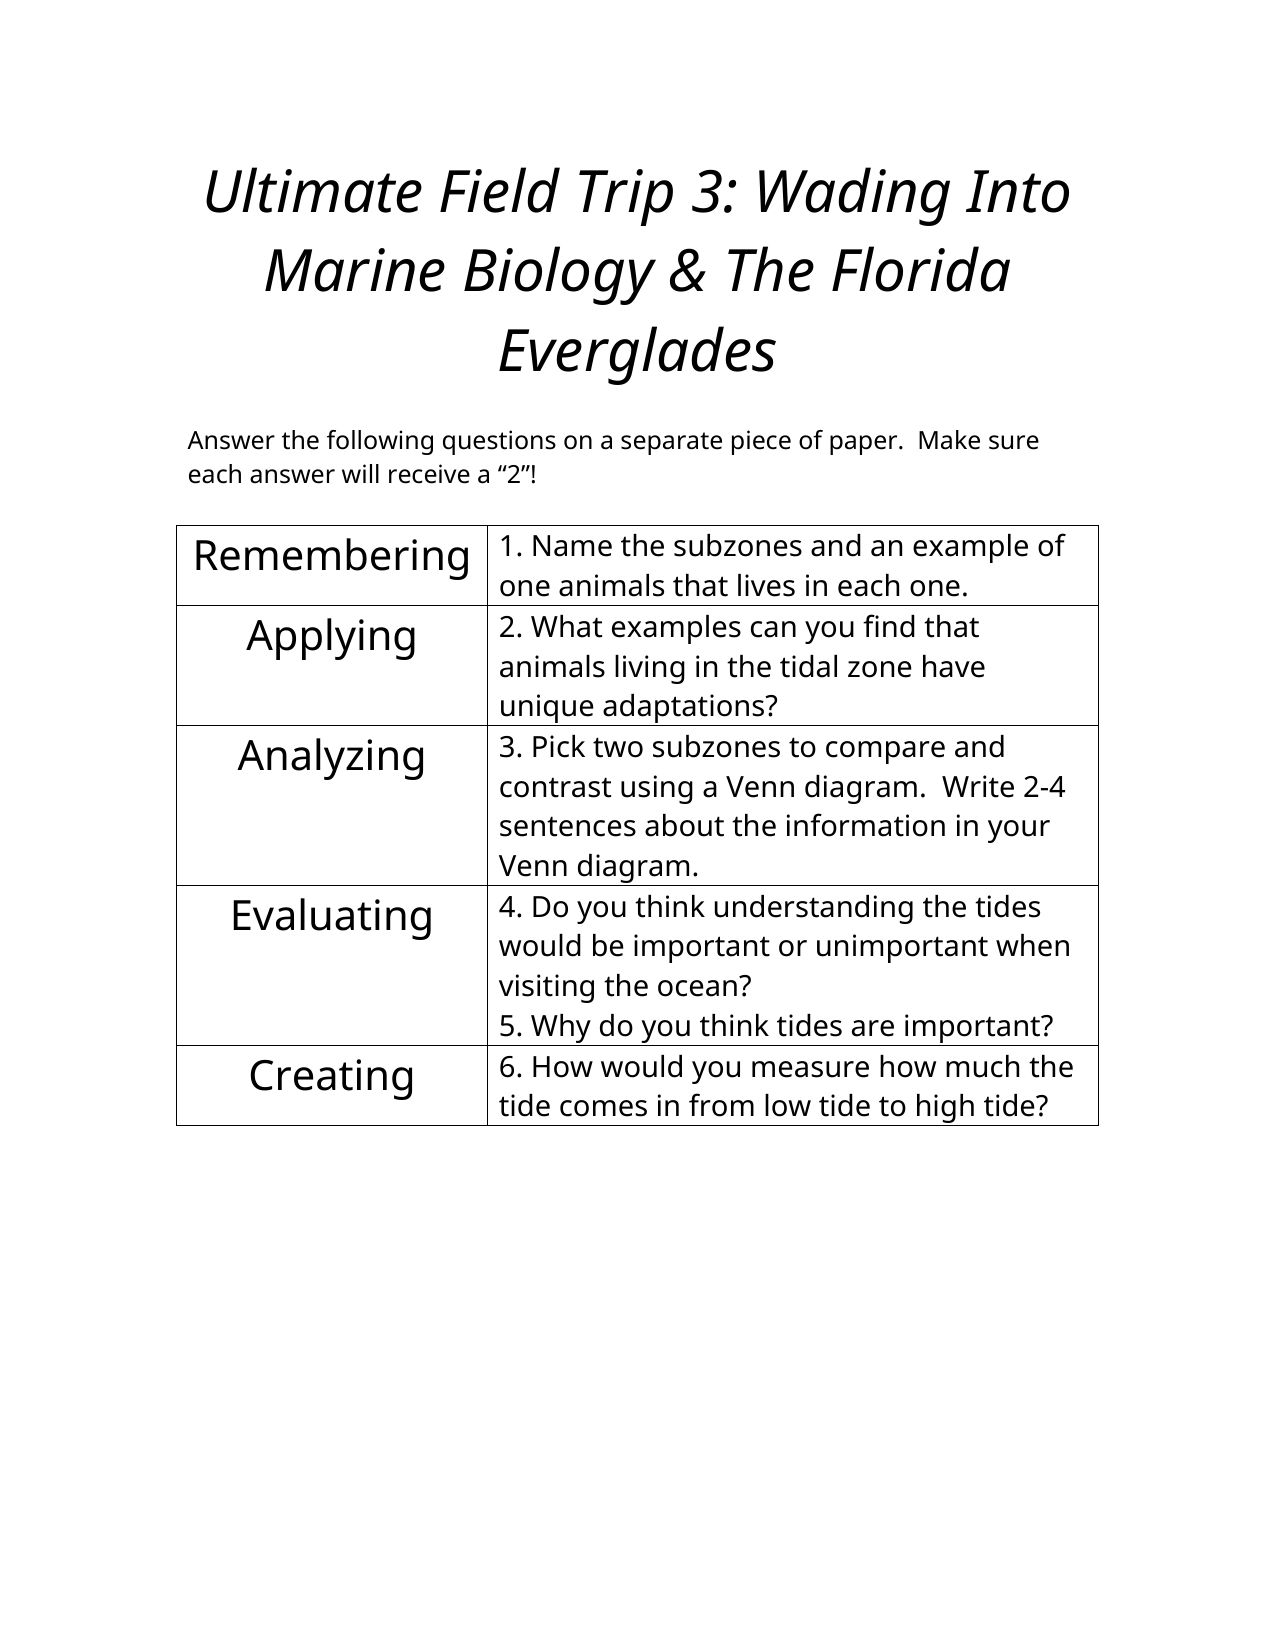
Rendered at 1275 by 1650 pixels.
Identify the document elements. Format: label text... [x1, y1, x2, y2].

table_cell Evaluating [177, 886, 487, 1045]
table_cell 4. Do you think understanding the tides would be important or unimportant when visiting the ocean? 5. Why do you think tides are important? [488, 886, 1098, 1045]
text Ultimate Field Trip 3: Wading Into Marine Biology & The Florida Everglades [187, 150, 1087, 388]
table_cell Analyzing [177, 726, 487, 885]
table_cell 6. How would you measure how much the tide comes in from low tide to high tide? [488, 1046, 1098, 1125]
table_cell Creating [177, 1046, 487, 1125]
table_header Remembering [177, 526, 487, 605]
table_cell Applying [177, 606, 487, 725]
table_cell 2. What examples can you find that animals living in the tidal zone have unique adaptations? [488, 606, 1098, 725]
table_header 1. Name the subzones and an example of one animals that lives in each one. [488, 526, 1098, 605]
table_cell 3. Pick two subzones to compare and contrast using a Venn diagram. Write 2-4 sentences about the information in your Venn diagram. [488, 726, 1098, 885]
text Answer the following questions on a separate piece of paper. Make sure each answer will receive a “2”! [187, 422, 1087, 491]
